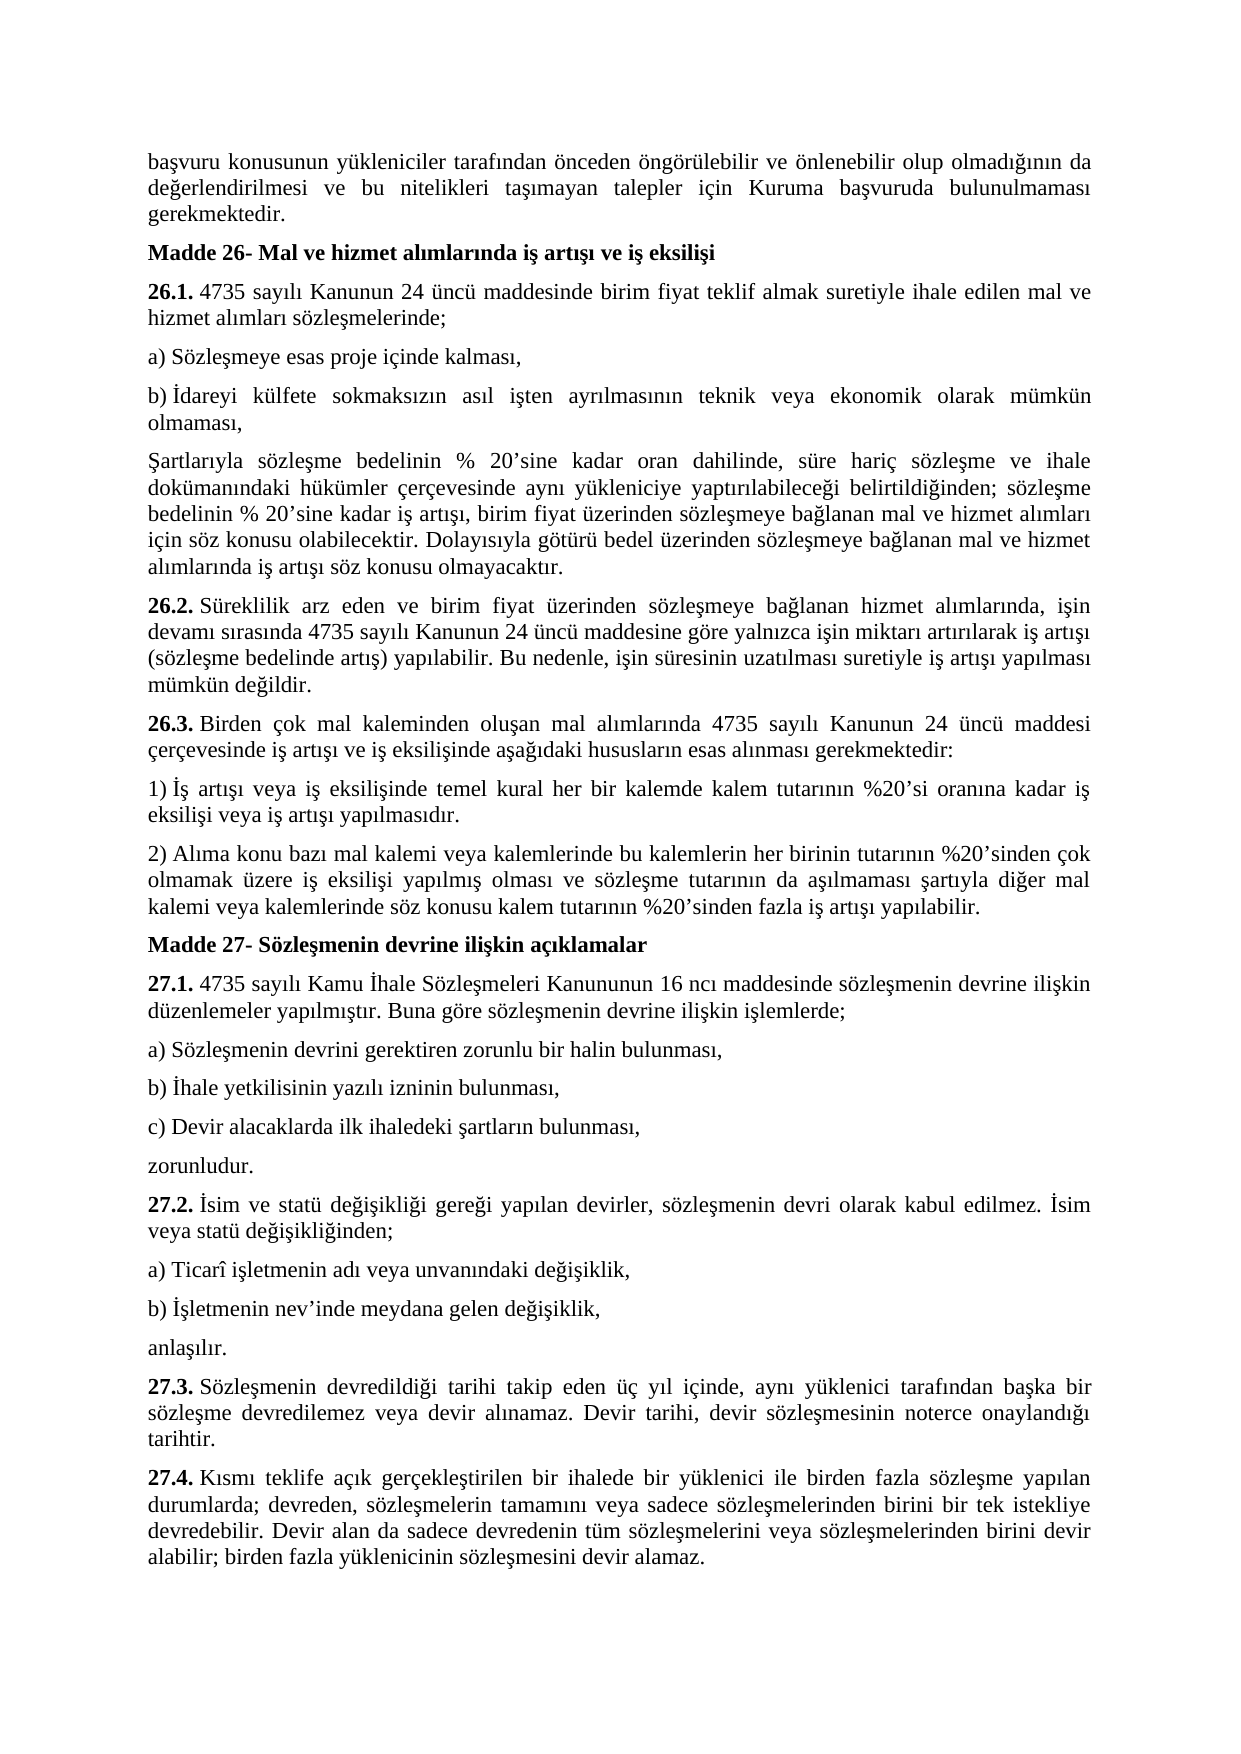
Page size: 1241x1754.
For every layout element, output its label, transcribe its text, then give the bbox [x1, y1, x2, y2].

text anlaşılır. [148, 1334, 1092, 1360]
text c) Devir alacaklarda ilk ihaledeki şartların bulunması, [148, 1113, 1092, 1140]
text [148, 148, 1092, 227]
text a) Sözleşmeye esas proje içinde kalması, [148, 343, 1092, 370]
text 27.4. Kısmı teklife açık gerçekleştirilen bir ihalede bir yüklenici ile birden fazla sözleşme yapılan durumlarda; devreden, sözleşmelerin tamamını veya sadece sözleşmelerinden birini bir tek istekliye devredebilir. Devir alan da sadece devredenin tüm sözleşmelerini veya sözleşmelerinden birini devir alabilir; birden fazla yüklenicinin sözleşmesini devir alamaz. [148, 1464, 1092, 1570]
text a) Ticarî işletmenin adı veya unvanındaki değişiklik, [148, 1256, 1092, 1283]
text Madde 27- Sözleşmenin devrine ilişkin açıklamalar [148, 932, 1092, 958]
text 27.1. 4735 sayılı Kamu İhale Sözleşmeleri Kanununun 16 ncı maddesinde sözleşmenin devrine ilişkin düzenlemeler yapılmıştır. Buna göre sözleşmenin devrine ilişkin işlemlerde; [148, 970, 1092, 1023]
text zorunludur. [148, 1152, 1092, 1178]
text b) İhale yetkilisinin yazılı izninin bulunması, [148, 1074, 1092, 1101]
text 26.2. Süreklilik arz eden ve birim fiyat üzerinden sözleşmeye bağlanan hizmet alımlarında, işin devamı sırasında 4735 sayılı Kanunun 24 üncü maddesine göre yalnızca işin miktarı artırılarak iş artışı (sözleşme bedelinde artış) yapılabilir. Bu nedenle, işin süresinin uzatılması suretiyle iş artışı yapılması mümkün değildir. [148, 592, 1092, 697]
text Madde 26- Mal ve hizmet alımlarında iş artışı ve iş eksilişi [148, 239, 1092, 266]
text 2) Alıma konu bazı mal kalemi veya kalemlerinde bu kalemlerin her birinin tutarının %20’sinden çok olmamak üzere iş eksilişi yapılmış olması ve sözleşme tutarının da aşılmaması şartıyla diğer mal kalemi veya kalemlerinde söz konusu kalem tutarının %20’sinden fazla iş artışı yapılabilir. [148, 840, 1092, 919]
text b) İdareyi külfete sokmaksızın asıl işten ayrılmasının teknik veya ekonomik olarak mümkün olmaması, [148, 382, 1092, 435]
text 26.1. 4735 sayılı Kanunun 24 üncü maddesinde birim fiyat teklif almak suretiyle ihale edilen mal ve hizmet alımları sözleşmelerinde; [148, 278, 1092, 331]
text 27.2. İsim ve statü değişikliği gereği yapılan devirler, sözleşmenin devri olarak kabul edilmez. İsim veya statü değişikliğinden; [148, 1191, 1092, 1244]
text b) İşletmenin nev’inde meydana gelen değişiklik, [148, 1295, 1092, 1321]
text 1) İş artışı veya iş eksilişinde temel kural her bir kalemde kalem tutarının %20’si oranına kadar iş eksilişi veya iş artışı yapılmasıdır. [148, 775, 1092, 827]
text a) Sözleşmenin devrini gerektiren zorunlu bir halin bulunması, [148, 1036, 1092, 1062]
text 26.3. Birden çok mal kaleminden oluşan mal alımlarında 4735 sayılı Kanunun 24 üncü maddesi çerçevesinde iş artışı ve iş eksilişinde aşağıdaki hususların esas alınması gerekmektedir: [148, 709, 1092, 762]
text 27.3. Sözleşmenin devredildiği tarihi takip eden üç yıl içinde, aynı yüklenici tarafından başka bir sözleşme devredilemez veya devir alınamaz. Devir tarihi, devir sözleşmesinin noterce onaylandığı tarihtir. [148, 1373, 1092, 1452]
text Şartlarıyla sözleşme bedelinin % 20’sine kadar oran dahilinde, süre hariç sözleşme ve ihale dokümanındaki hükümler çerçevesinde aynı yükleniciye yaptırılabileceği belirtildiğinden; sözleşme bedelinin % 20’sine kadar iş artışı, birim fiyat üzerinden sözleşmeye bağlanan mal ve hizmet alımları için söz konusu olabilecektir. Dolayısıyla götürü bedel üzerinden sözleşmeye bağlanan mal ve hizmet alımlarında iş artışı söz konusu olmayacaktır. [148, 447, 1092, 579]
